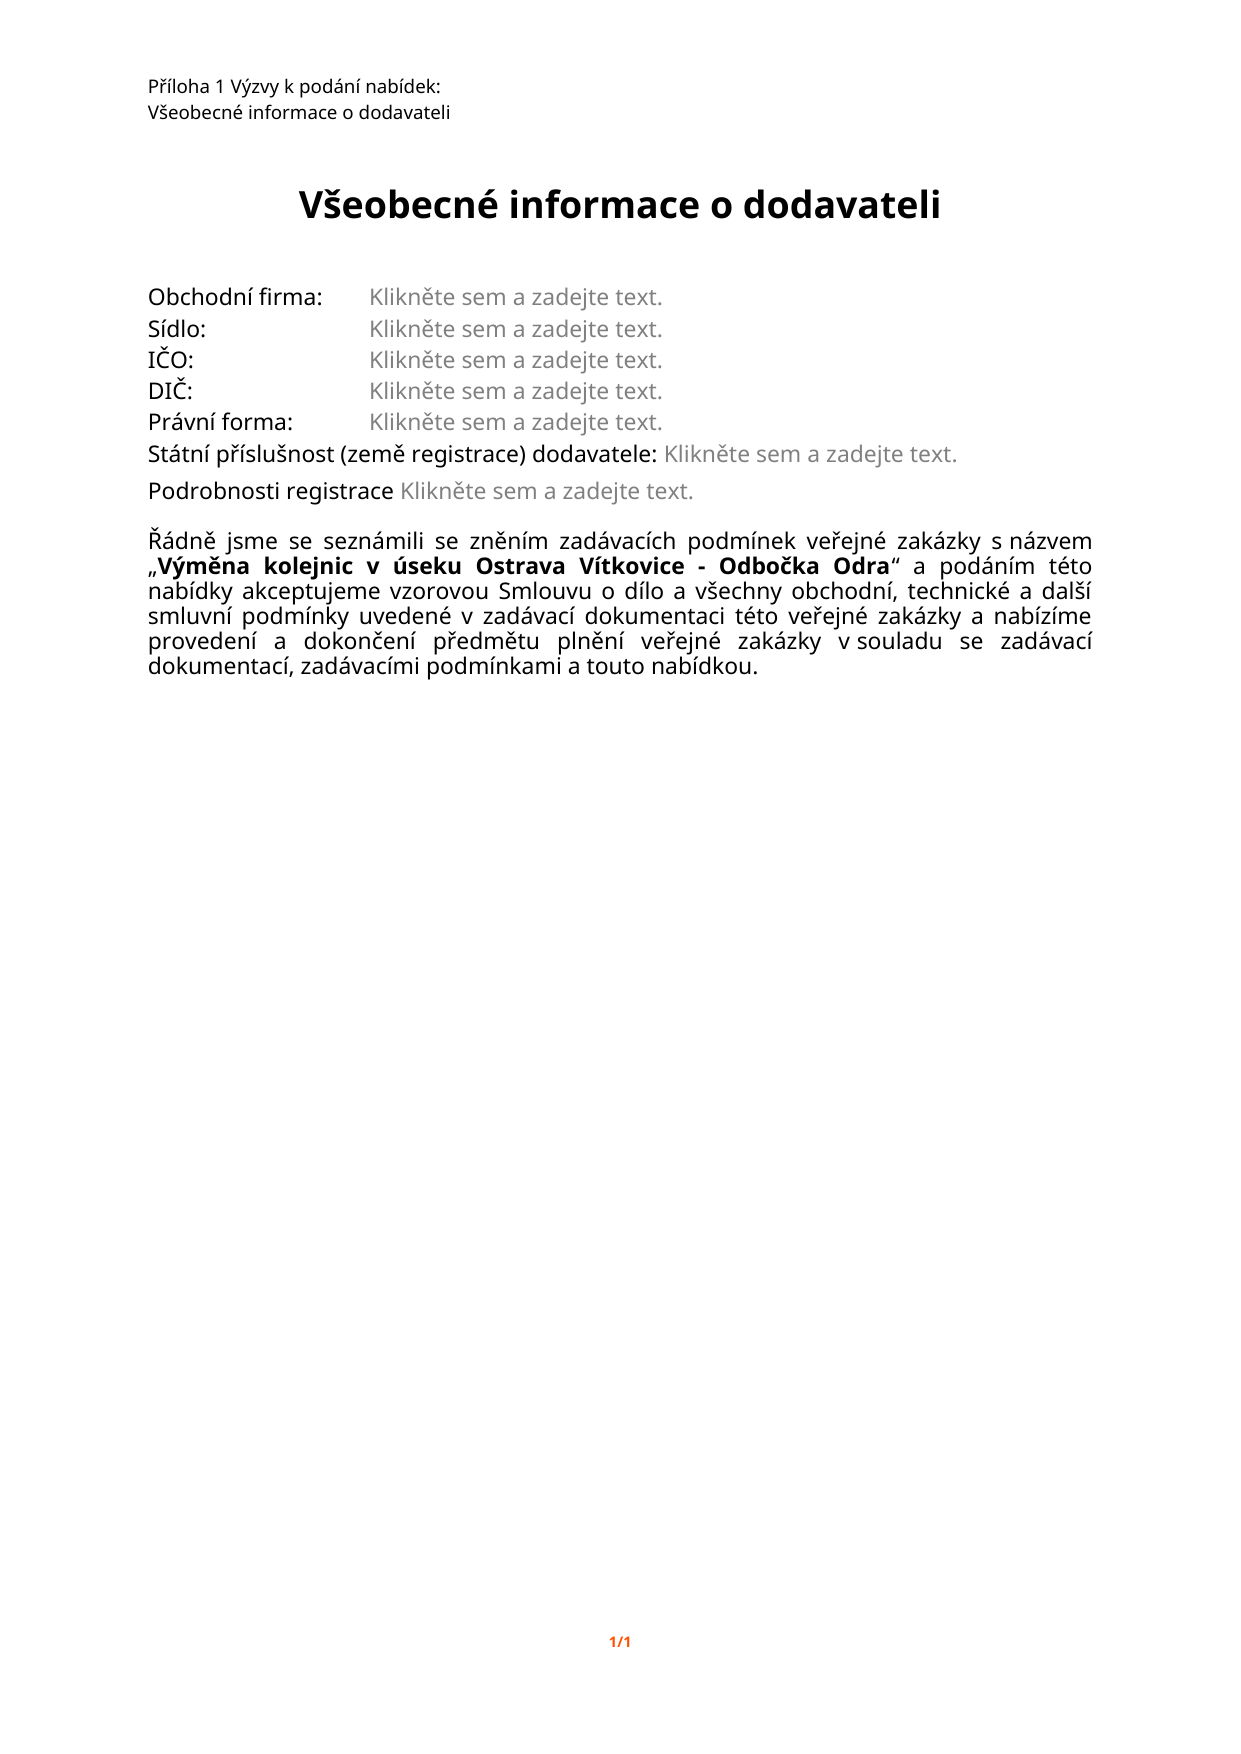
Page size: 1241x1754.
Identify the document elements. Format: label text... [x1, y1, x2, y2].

text Podrobnosti registrace [148, 479, 1093, 504]
text Obchodní firma: [148, 286, 1093, 311]
text Právní forma: [148, 411, 1093, 436]
text Státní příslušnost (země registrace) dodavatele: [148, 442, 1093, 467]
text IČO: [148, 348, 1093, 373]
text Sídlo: [148, 317, 1093, 342]
text DIČ: [148, 379, 1093, 404]
text Řádně jsme se seznámili se zněním zadávacích podmínek veřejné zakázky s názvem „Výměna kolejnic v úseku Ostrava Vítkovice - Odbočka Odra“ a podáním této nabídky akceptujeme vzorovou Smlouvu o dílo a všechny obchodní, technické a další smluvní podmínky uvedené v zadávací dokumentaci této veřejné zakázky a nabízíme provedení a dokončení předmětu plnění veřejné zakázky v souladu se zadávací dokumentací, zadávacími podmínkami a touto nabídkou. [148, 529, 1093, 679]
title Všeobecné informace o dodavateli [148, 178, 1093, 229]
